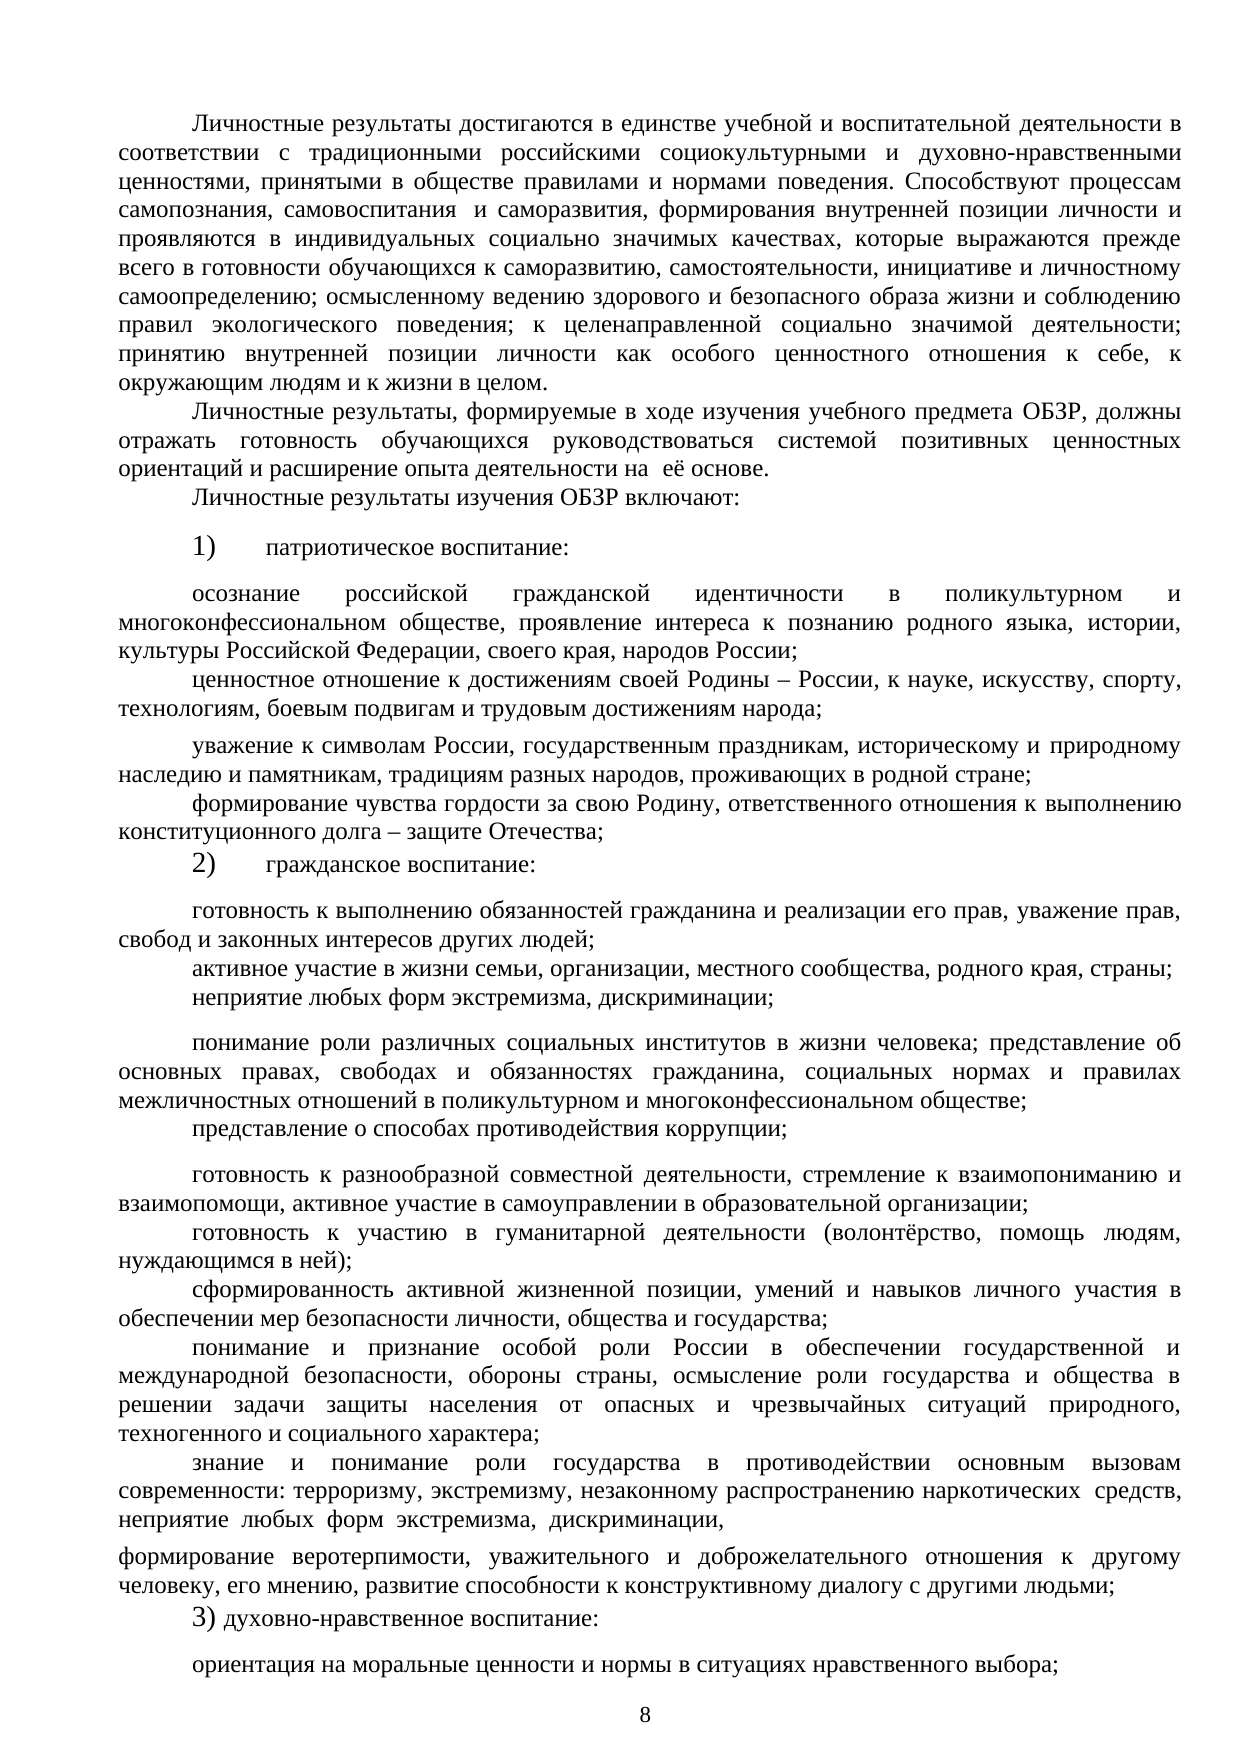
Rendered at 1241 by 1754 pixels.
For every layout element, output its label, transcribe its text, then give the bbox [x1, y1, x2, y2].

text неприятие любых форм экстремизма, дискриминации; [192, 982, 1201, 1011]
text формирование чувства гордости за свою Родину, ответственного отношения к выполнению конституционного долга – защите Отечества; [118, 788, 1182, 845]
text Личностные результаты изучения ОБЗР включают: [192, 482, 1201, 511]
text готовность к разнообразной совместной деятельности, стремление к взаимопониманию и взаимопомощи, активное участие в самоуправлении в образовательной организации; [118, 1159, 1182, 1216]
text формирование веротерпимости, уважительного и доброжелательного отношения к другому человеку, его мнению, развитие способности к конструктивному диалогу с другими людьми; [118, 1541, 1181, 1598]
text ориентация на моральные ценности и нормы в ситуациях нравственного выбора; [118, 1649, 1181, 1678]
text Личностные результаты, формируемые в ходе изучения учебного предмета ОБЗР, должны отражать готовность обучающихся руководствоваться системой позитивных ценностных ориентаций и расширение опыта деятельности на её основе. [118, 396, 1181, 482]
text понимание роли различных социальных институтов в жизни человека; представление об основных правах, свободах и обязанностях гражданина, социальных нормах и правилах межличностных отношений в поликультурном и многоконфессиональном обществе; [118, 1027, 1181, 1113]
text Личностные результаты достигаются в единстве учебной и воспитательной деятельности в соответствии с традиционными российскими социокультурными и духовно-нравственными ценностями, принятыми в обществе правилами и нормами поведения. Способствуют процессам самопознания, самовоспитания и саморазвития, формирования внутренней позиции личности и проявляются в индивидуальных социально значимых качествах, которые выражаются прежде всего в готовности обучающихся к саморазвитию, самостоятельности, инициативе и личностному самоопределению; осмысленному ведению здорового и безопасного образа жизни и соблюдению правил экологического поведения; к целенаправленной социально значимой деятельности; принятию внутренней позиции личности как особого ценностного отношения к себе, к окружающим людям и к жизни в целом. [118, 108, 1181, 396]
text готовность к выполнению обязанностей гражданина и реализации его прав, уважение прав, свобод и законных интересов других людей; [118, 896, 1181, 953]
list гражданское воспитание: [192, 845, 1201, 879]
text ценностное отношение к достижениям своей Родины – России, к науке, искусству, спорту, технологиям, боевым подвигам и трудовым достижениям народа; [118, 664, 1182, 722]
text знание и понимание роли государства в противодействии основным вызовам современности: терроризму, экстремизму, незаконному распространению наркотических средств, неприятие любых форм экстремизма, дискриминации, [118, 1447, 1182, 1533]
text понимание и признание особой роли России в обеспечении государственной и международной безопасности, обороны страны, осмысление роли государства и общества в решении задачи защиты населения от опасных и чрезвычайных ситуаций природного, техногенного и социального характера; [118, 1332, 1181, 1447]
text готовность к участию в гуманитарной деятельности (волонтёрство, помощь людям, нуждающимся в ней); [118, 1217, 1181, 1274]
list патриотическое воспитание: [192, 528, 1201, 561]
text активное участие в жизни семьи, организации, местного сообщества, родного края, страны; [118, 953, 1181, 982]
text осознание российской гражданской идентичности в поликультурном и многоконфессиональном обществе, проявление интереса к познанию родного языка, истории, культуры Российской Федерации, своего края, народов России; [118, 578, 1181, 664]
text представление о способах противодействия коррупции; [192, 1113, 1201, 1142]
text уважение к символам России, государственным праздникам, историческому и природному наследию и памятникам, традициям разных народов, проживающих в родной стране; [118, 730, 1181, 788]
text сформированность активной жизненной позиции, умений и навыков личного участия в обеспечении мер безопасности личности, общества и государства; [118, 1274, 1181, 1332]
list духовно-нравственное воспитание: [192, 1599, 1201, 1632]
